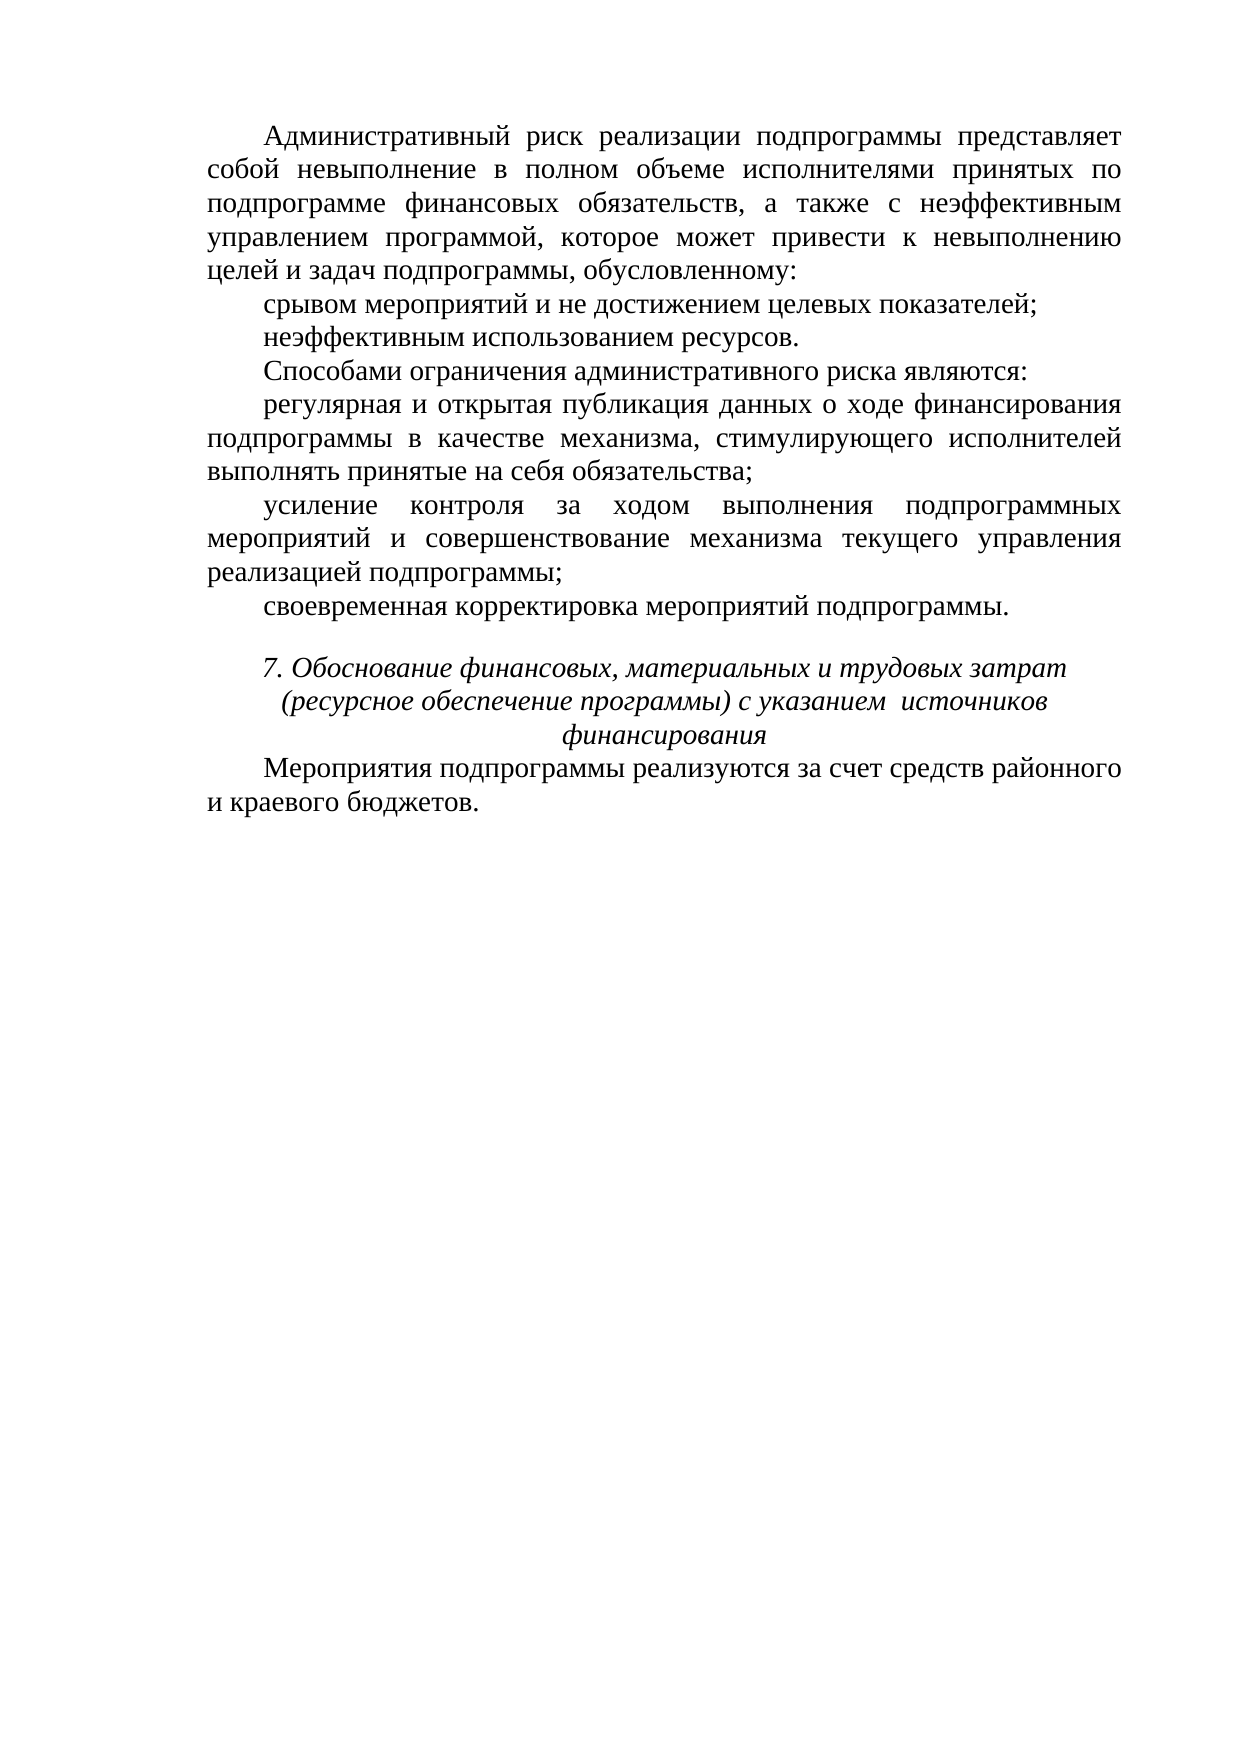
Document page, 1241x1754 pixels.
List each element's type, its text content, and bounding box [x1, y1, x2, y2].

text усиление контроля за ходом выполнения подпрограммных мероприятий и совершенствование механизма текущего управления реализацией подпрограммы; [207, 487, 1122, 588]
text своевременная корректировка мероприятий подпрограммы. [207, 588, 1122, 621]
text Мероприятия подпрограммы реализуются за счет средств районного и краевого бюджетов. [207, 751, 1122, 818]
text неэффективным использованием ресурсов. [207, 319, 1122, 353]
text срывом мероприятий и не достижением целевых показателей; [207, 286, 1122, 319]
text Административный риск реализации подпрограммы представляет собой невыполнение в полном объеме исполнителями принятых по подпрограмме финансовых обязательств, а также с неэффективным управлением программой, которое может привести к невыполнению целей и задач подпрограммы, обусловленному: [207, 118, 1122, 286]
text регулярная и открытая публикация данных о ходе финансирования подпрограммы в качестве механизма, стимулирующего исполнителей выполнять принятые на себя обязательства; [207, 386, 1122, 487]
text Способами ограничения административного риска являются: [207, 353, 1122, 386]
text 7. Обоснование финансовых, материальных и трудовых затрат (ресурсное обеспечение программы) с указанием источников финансирования [207, 650, 1122, 751]
